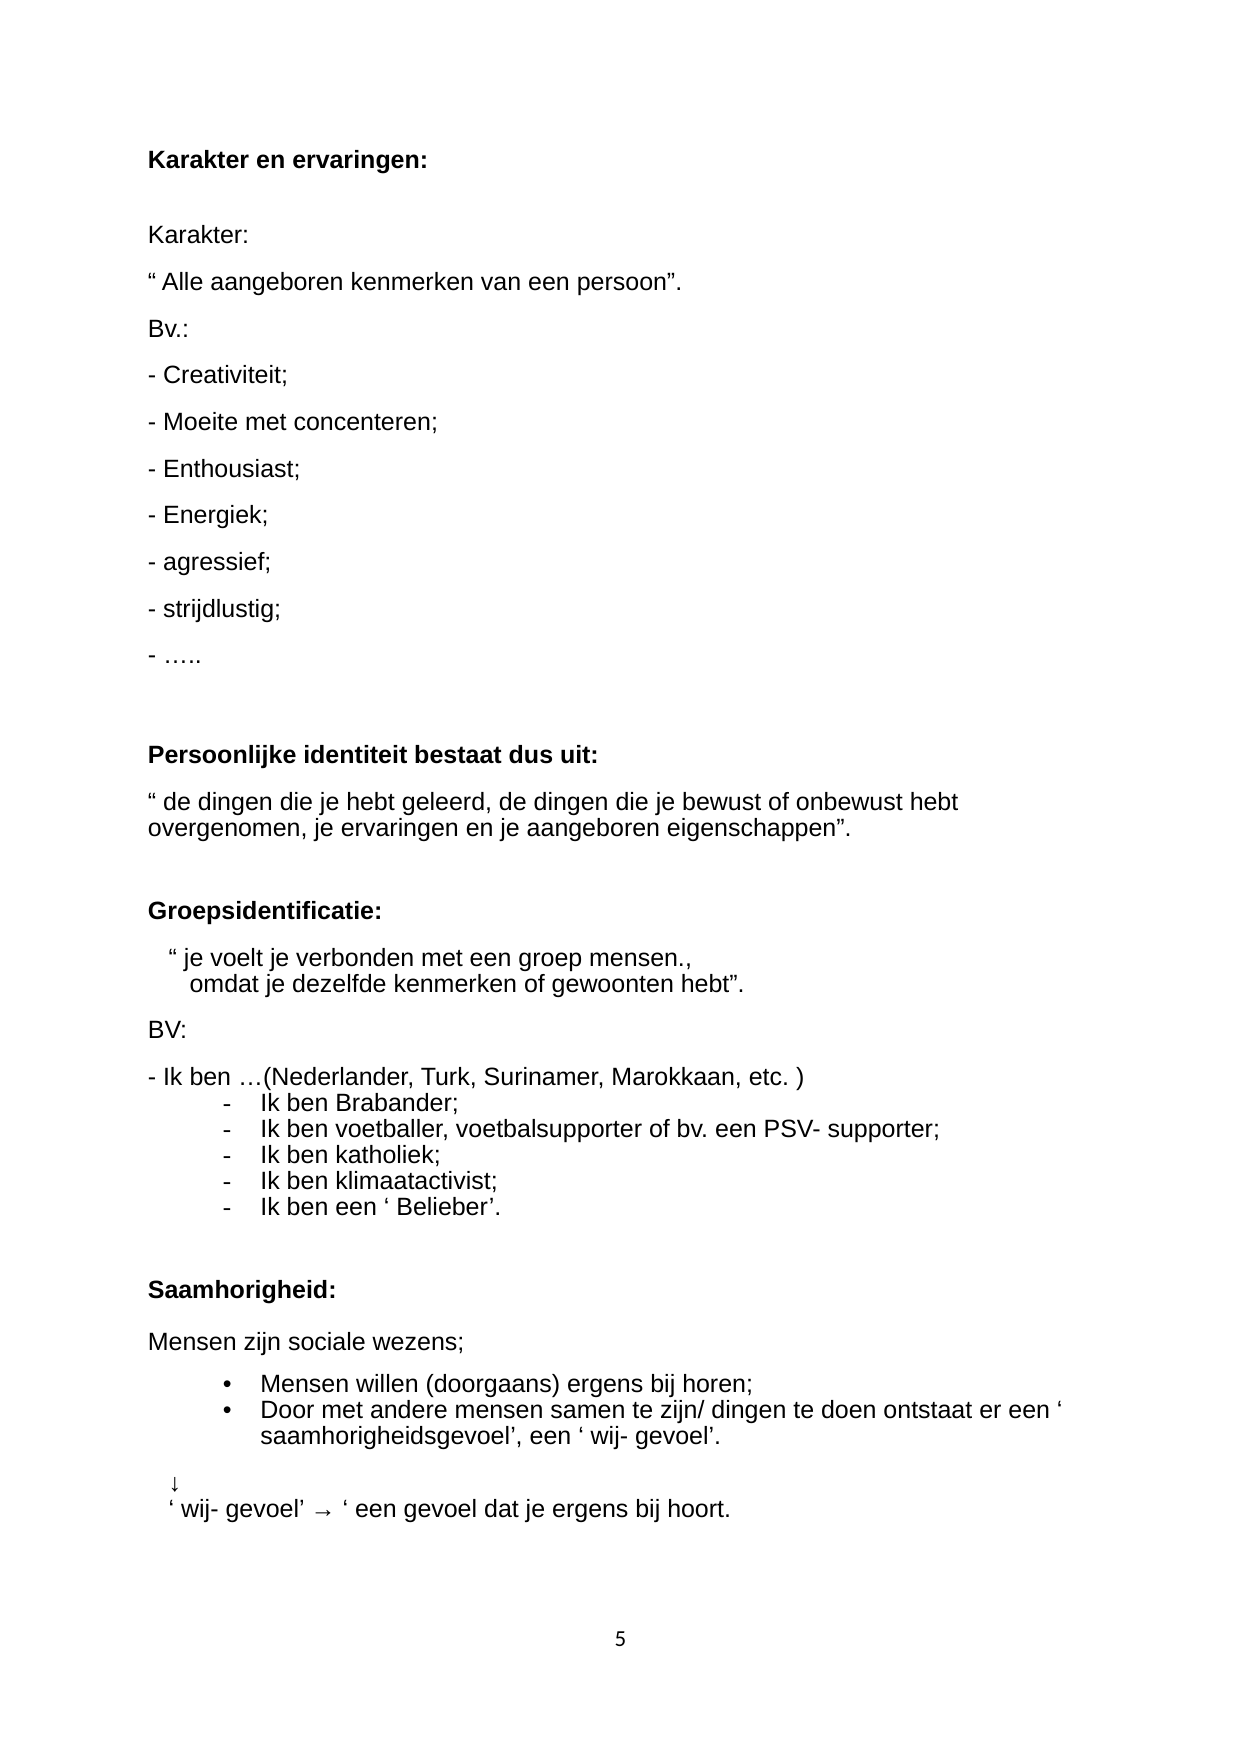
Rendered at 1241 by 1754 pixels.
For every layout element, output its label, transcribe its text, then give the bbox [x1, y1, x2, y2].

list Ik ben een ‘ Belieber’. [223, 1194, 1093, 1220]
list Ik ben klimaatactivist; [223, 1168, 1093, 1194]
text Karakter: [148, 223, 1093, 249]
list Ik ben voetballer, voetbalsupporter of bv. een PSV- supporter; [223, 1117, 1093, 1143]
text Karakter en ervaringen: [148, 148, 1093, 173]
text “ Alle aangeboren kenmerken van een persoon”. [148, 270, 1093, 296]
text Groepsidentificatie: [148, 899, 1093, 925]
text - Energiek; [148, 503, 1093, 529]
text - ….. [148, 643, 1093, 669]
list Mensen willen (doorgaans) ergens bij horen; [223, 1372, 1093, 1398]
text “ je voelt je verbonden met een groep mensen., omdat je dezelfde kenmerken of gewoonten hebt”. [148, 946, 1093, 997]
text - Ik ben …(Nederlander, Turk, Surinamer, Marokkaan, etc. ) [148, 1065, 1093, 1091]
text - Creativiteit; [148, 363, 1093, 389]
text BV: [148, 1018, 1093, 1044]
text ↓ [148, 1471, 1093, 1497]
text “ de dingen die je hebt geleerd, de dingen die je bewust of onbewust hebt overgenomen, je ervaringen en je aangeboren eigenschappen”. [148, 790, 1093, 841]
text Persoonlijke identiteit bestaat dus uit: [148, 743, 1093, 769]
text Saamhorigheid: Mensen zijn sociale wezens; [148, 1278, 1093, 1356]
list Door met andere mensen samen te zijn/ dingen te doen ontstaat er een ‘ saamhorigheidsgevoel’, een ‘ wij- gevoel’. [223, 1398, 1093, 1450]
list Ik ben Brabander; [223, 1091, 1093, 1117]
list Ik ben katholiek; [223, 1143, 1093, 1168]
text - agressief; [148, 550, 1093, 576]
text - Enthousiast; [148, 456, 1093, 482]
text Bv.: [148, 316, 1093, 342]
text - strijdlustig; [148, 596, 1093, 622]
text - Moeite met concenteren; [148, 410, 1093, 436]
text ‘ wij- gevoel’ → ‘ een gevoel dat je ergens bij hoort. [148, 1497, 1093, 1522]
